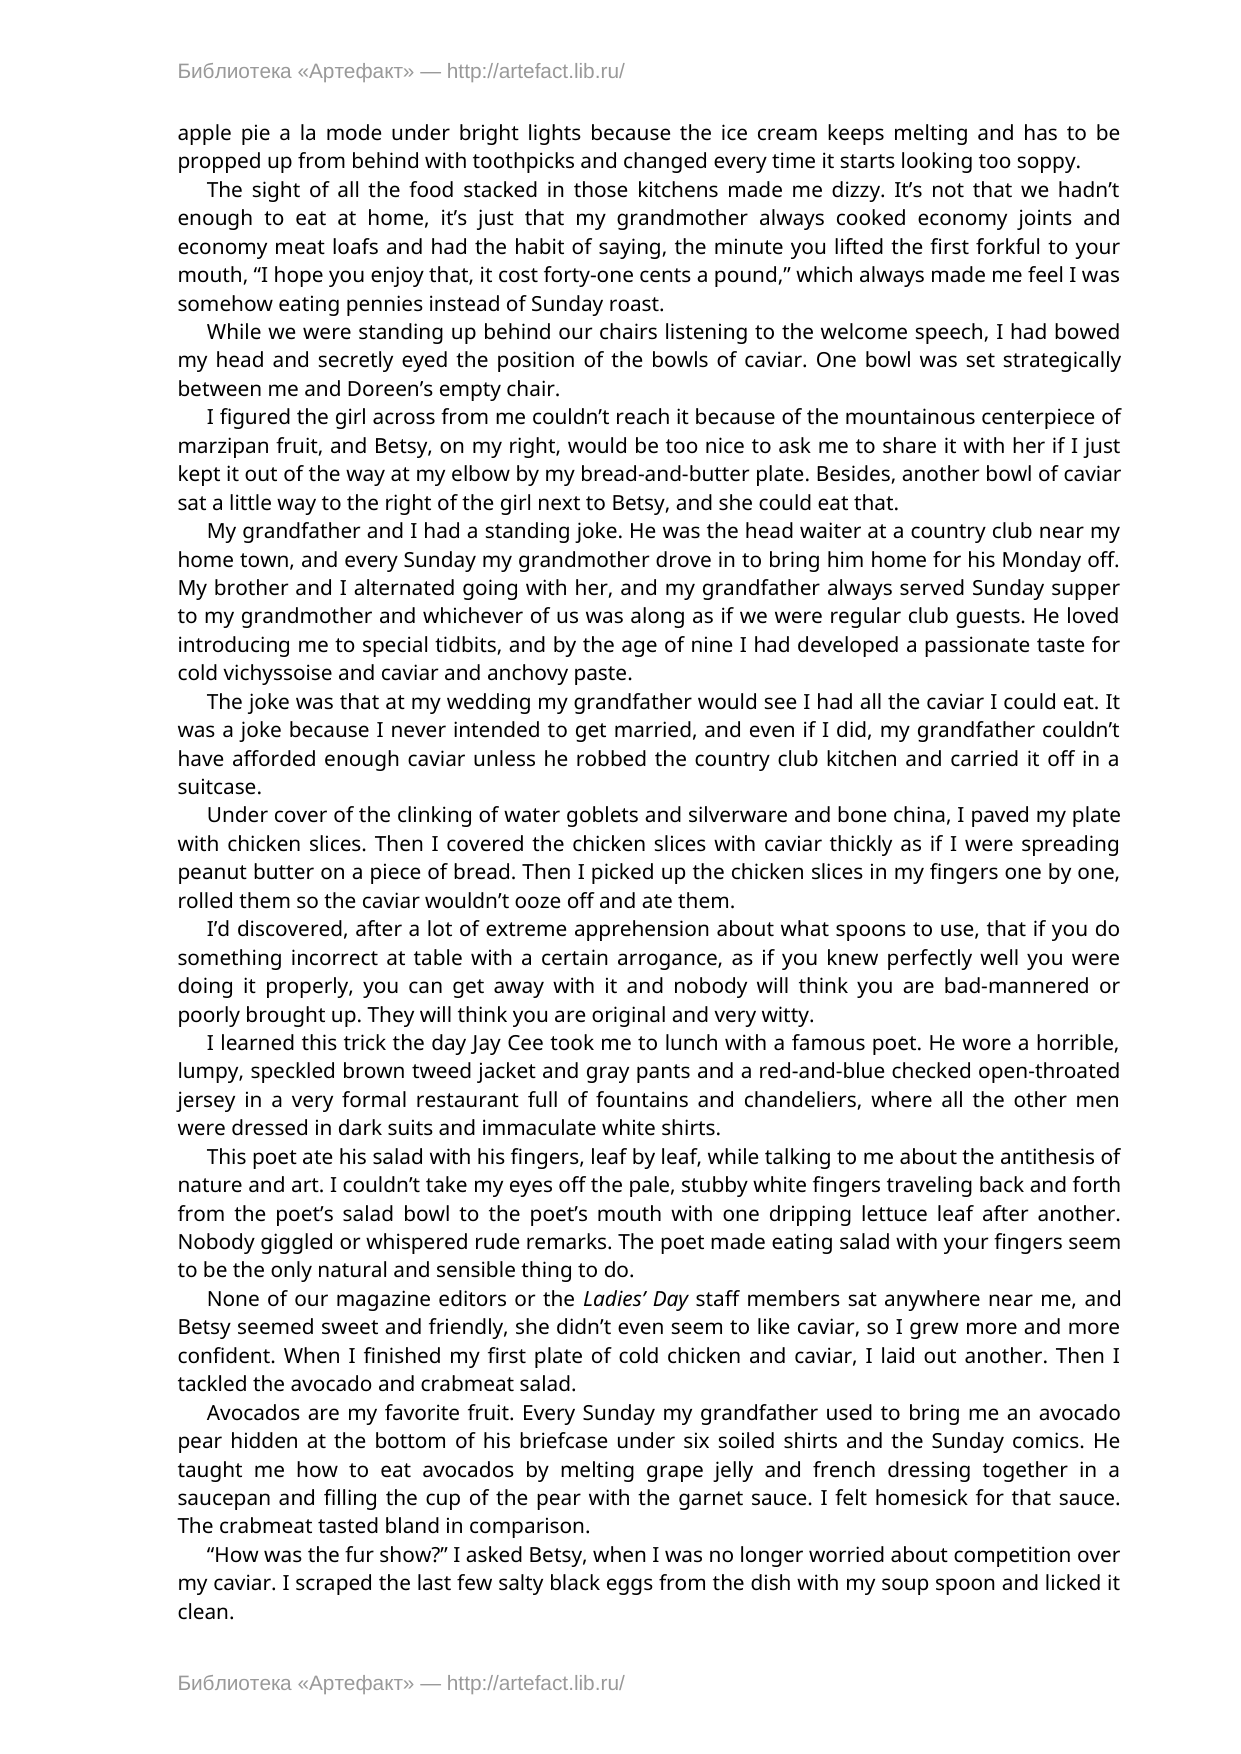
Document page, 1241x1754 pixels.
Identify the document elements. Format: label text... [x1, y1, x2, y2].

text I learned this trick the day Jay Cee took me to lunch with a famous poet. He wore a horrible, lumpy, speckled brown tweed jacket and gray pants and a red-and-blue checked open-throated jersey in a very formal restaurant full of fountains and chandeliers, where all the other men were dressed in dark suits and immaculate white shirts. [177, 1028, 1122, 1142]
text I’d discovered, after a lot of extreme apprehension about what spoons to use, that if you do something incorrect at table with a certain arrogance, as if you knew perfectly well you were doing it properly, you can get away with it and nobody will think you are bad-mannered or poorly brought up. They will think you are original and very witty. [177, 914, 1122, 1028]
text This poet ate his salad with his fingers, leaf by leaf, while talking to me about the antithesis of nature and art. I couldn’t take my eyes off the pale, stubby white fingers traveling back and forth from the poet’s salad bowl to the poet’s mouth with one dripping lettuce leaf after another. Nobody giggled or whispered rude remarks. The poet made eating salad with your fingers seem to be the only natural and sensible thing to do. [177, 1142, 1122, 1284]
text Avocados are my favorite fruit. Every Sunday my grandfather used to bring me an avocado pear hidden at the bottom of his briefcase under six soiled shirts and the Sunday comics. He taught me how to eat avocados by melting grape jelly and french dressing together in a saucepan and filling the cup of the pear with the garnet sauce. I felt homesick for that sauce. The crabmeat tasted bland in comparison. [177, 1398, 1122, 1540]
text None of our magazine editors or the Ladies’ Day staff members sat anywhere near me, and Betsy seemed sweet and friendly, she didn’t even seem to like caviar, so I grew more and more confident. When I finished my first plate of cold chicken and caviar, I laid out another. Then I tackled the avocado and crabmeat salad. [177, 1284, 1122, 1398]
text My grandfather and I had a standing joke. He was the head waiter at a country club near my home town, and every Sunday my grandmother drove in to bring him home for his Monday off. My brother and I alternated going with her, and my grandfather always served Sunday supper to my grandmother and whichever of us was along as if we were regular club guests. He loved introducing me to special tidbits, and by the age of nine I had developed a passionate taste for cold vichyssoise and caviar and anchovy paste. [177, 516, 1122, 687]
text The joke was that at my wedding my grandfather would see I had all the caviar I could eat. It was a joke because I never intended to get married, and even if I did, my grandfather couldn’t have afforded enough caviar unless he robbed the country club kitchen and carried it off in a suitcase. [177, 687, 1122, 801]
text While we were standing up behind our chairs listening to the welcome speech, I had bowed my head and secretly eyed the position of the bowls of caviar. One bowl was set strategically between me and Doreen’s empty chair. [177, 317, 1122, 402]
text “How was the fur show?” I asked Betsy, when I was no longer worried about competition over my caviar. I scraped the last few salty black eggs from the dish with my soup spoon and licked it clean. [177, 1540, 1122, 1625]
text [177, 118, 1122, 175]
text I figured the girl across from me couldn’t reach it because of the mountainous centerpiece of marzipan fruit, and Betsy, on my right, would be too nice to ask me to share it with her if I just kept it out of the way at my elbow by my bread-and-butter plate. Besides, another bowl of caviar sat a little way to the right of the girl next to Betsy, and she could eat that. [177, 402, 1122, 516]
text The sight of all the food stacked in those kitchens made me dizzy. It’s not that we hadn’t enough to eat at home, it’s just that my grandmother always cooked economy joints and economy meat loafs and had the habit of saying, the minute you lifted the first forkful to your mouth, “I hope you enjoy that, it cost forty-one cents a pound,” which always made me feel I was somehow eating pennies instead of Sunday roast. [177, 175, 1122, 317]
text Under cover of the clinking of water goblets and silverware and bone china, I paved my plate with chicken slices. Then I covered the chicken slices with caviar thickly as if I were spreading peanut butter on a piece of bread. Then I picked up the chicken slices in my fingers one by one, rolled them so the caviar wouldn’t ooze off and ate them. [177, 801, 1122, 914]
